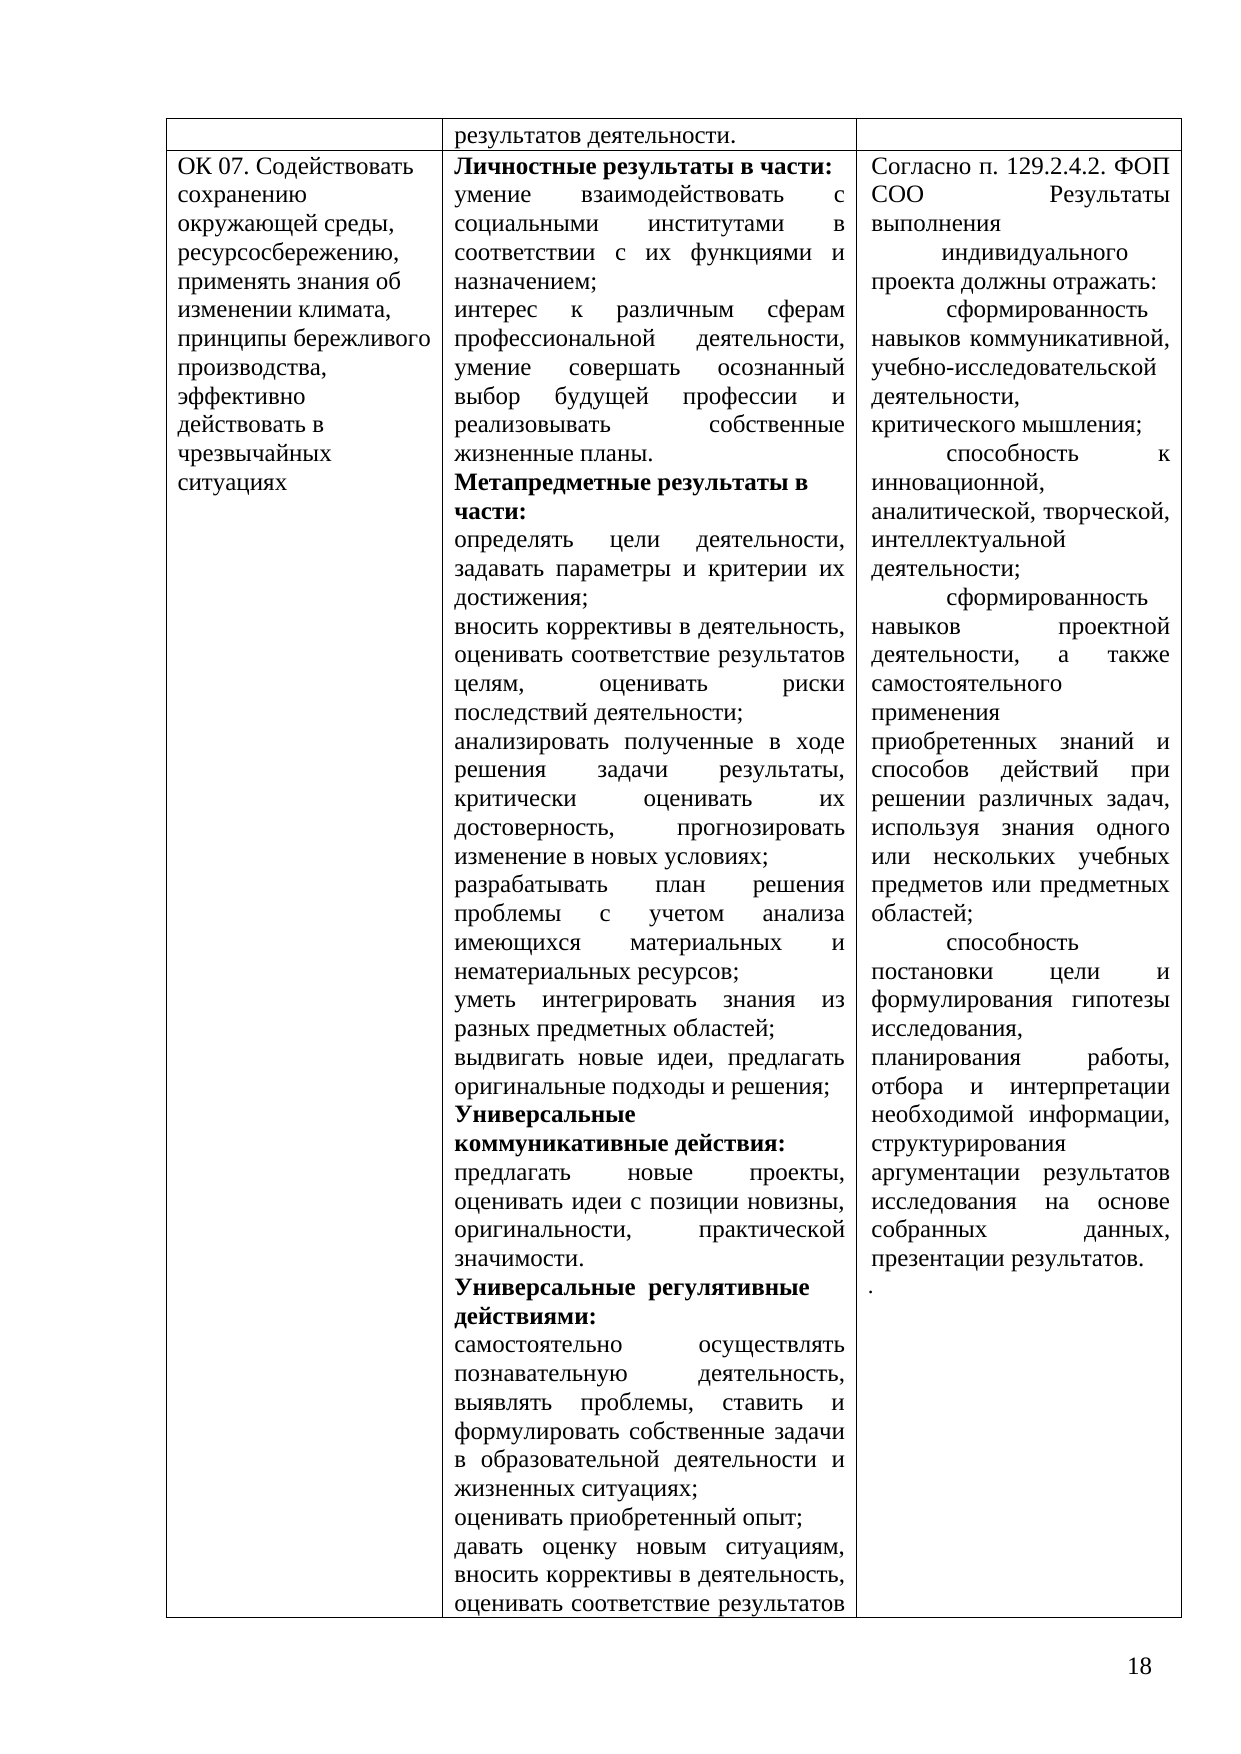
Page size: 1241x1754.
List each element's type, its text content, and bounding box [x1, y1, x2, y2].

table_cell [167, 151, 442, 1617]
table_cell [167, 119, 442, 150]
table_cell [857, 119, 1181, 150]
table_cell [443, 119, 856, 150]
